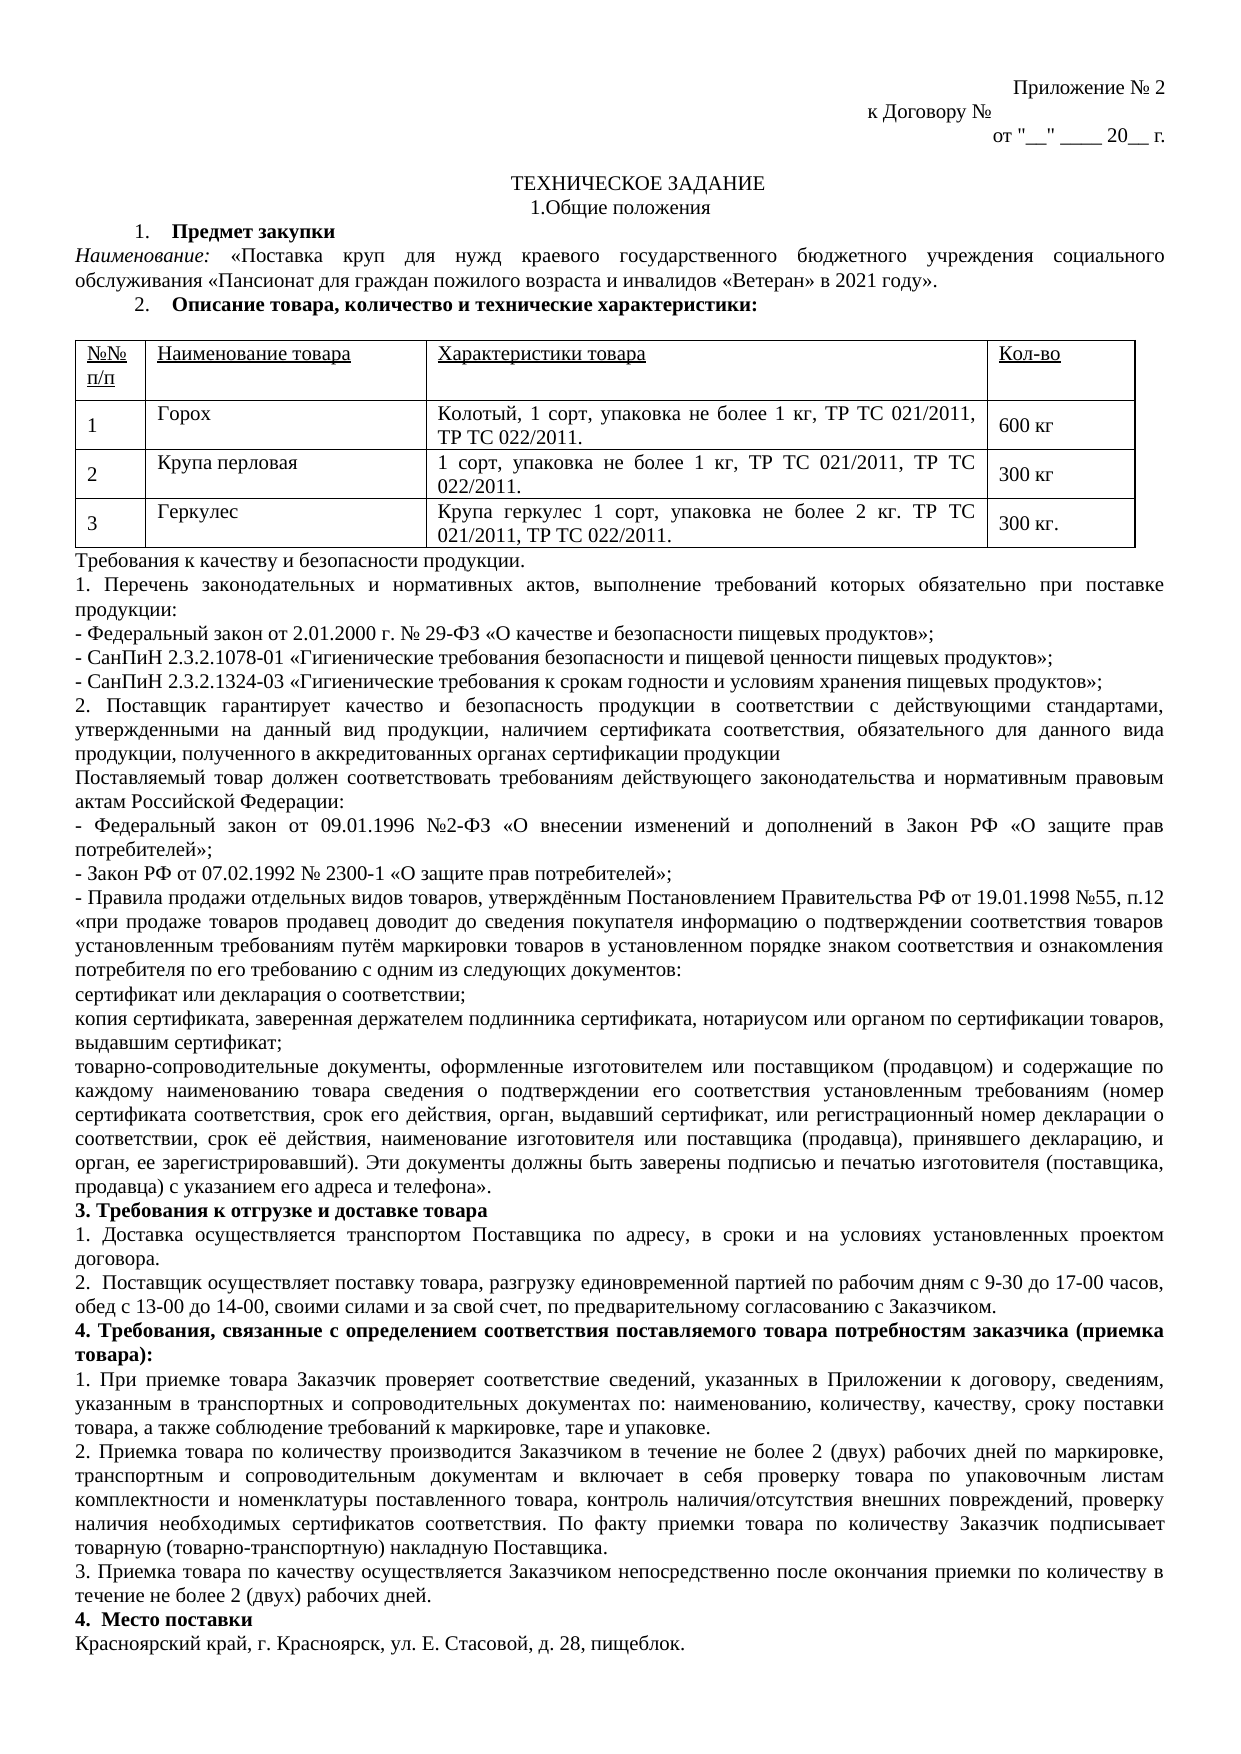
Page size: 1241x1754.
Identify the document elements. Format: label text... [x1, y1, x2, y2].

text - Закон РФ от 07.02.1992 № 2300-1 «О защите прав потребителей»; [75, 861, 1165, 885]
table_header Кол-во [988, 341, 1134, 400]
text 2. Приемка товара по количеству производится Заказчиком в течение не более 2 (двух) рабочих дней по маркировке, транспортным и сопроводительным документам и включает в себя проверку товара по упаковочным листам комплектности и номенклатуры поставленного товара, контроль наличия/отсутствия внешних повреждений, проверку наличия необходимых сертификатов соответствия. По факту приемки товара по количеству Заказчик подписывает товарную (товарно-транспортную) накладную Поставщика. [75, 1439, 1165, 1559]
text 1. Доставка осуществляется транспортом Поставщика по адресу, в сроки и на условиях установленных проектом договора. [75, 1222, 1165, 1270]
list Описание товара, количество и технические характеристики: [134, 292, 1165, 316]
table_cell 300 кг. [988, 499, 1134, 547]
table_cell 300 кг [988, 450, 1134, 498]
text 1.Общие положения [75, 195, 1165, 219]
text Приложение № 2 [75, 75, 1165, 99]
table_cell 1 [76, 401, 145, 449]
text 3. Требования к отгрузке и доставке товара [75, 1198, 1165, 1222]
text копия сертификата, заверенная держателем подлинника сертификата, нотариусом или органом по сертификации товаров, выдавшим сертификат; [75, 1006, 1165, 1054]
table_header Характеристики товара [427, 341, 987, 400]
text Наименование: «Поставка круп для нужд краевого государственного бюджетного учреждения социального обслуживания «Пансионат для граждан пожилого возраста и инвалидов «Ветеран» в 2021 году». [75, 243, 1165, 292]
text Красноярский край, г. Красноярск, ул. Е. Стасовой, д. 28, пищеблок. [75, 1631, 1165, 1655]
text - Федеральный закон от 2.01.2000 г. № 29-ФЗ «О качестве и безопасности пищевых продуктов»; [75, 621, 1165, 644]
text 2. Поставщик гарантирует качество и безопасность продукции в соответствии с действующими стандартами, утвержденными на данный вид продукции, наличием сертификата соответствия, обязательного для данного вида продукции, полученного в аккредитованных органах сертификации продукции [75, 693, 1165, 765]
text Поставляемый товар должен соответствовать требованиям действующего законодательства и нормативным правовым актам Российской Федерации: [75, 765, 1165, 813]
text - СанПиН 2.3.2.1078-01 «Гигиенические требования безопасности и пищевой ценности пищевых продуктов»; [75, 644, 1165, 669]
text 2. Поставщик осуществляет поставку товара, разгрузку единовременной партией по рабочим дням с 9-30 до 17-00 часов, обед с 13-00 до 14-00, своими силами и за свой счет, по предварительному согласованию с Заказчиком. [75, 1270, 1165, 1318]
table_cell 600 кг [988, 401, 1134, 449]
table_header №№ п/п [76, 341, 145, 400]
text - Правила продажи отдельных видов товаров, утверждённым Постановлением Правительства РФ от 19.01.1998 №55, п.12 «при продаже товаров продавец доводит до сведения покупателя информацию о подтверждении соответствия товаров установленным требованиям путём маркировки товаров в установленном порядке знаком соответствия и ознакомления потребителя по его требованию с одним из следующих документов: [75, 885, 1165, 981]
text от "__" ____ 20__ г. [75, 123, 1165, 147]
table_cell Колотый, 1 сорт, упаковка не более 1 кг, ТР ТС 021/2011, ТР ТС 022/2011. [427, 401, 987, 449]
text - СанПиН 2.3.2.1324-03 «Гигиенические требования к срокам годности и условиям хранения пищевых продуктов»; [75, 669, 1165, 693]
text 3. Приемка товара по качеству осуществляется Заказчиком непосредственно после окончания приемки по количеству в течение не более 2 (двух) рабочих дней. [75, 1559, 1165, 1607]
text к Договору № [75, 99, 1165, 123]
text Требования к качеству и безопасности продукции. [75, 548, 1165, 572]
table_cell Горох [146, 401, 426, 449]
table_cell 2 [76, 450, 145, 498]
text 4. Требования, связанные с определением соответствия поставляемого товара потребностям заказчика (приемка товара): [75, 1318, 1165, 1366]
table_cell Геркулес [146, 499, 426, 547]
table_header Наименование товара [146, 341, 426, 400]
text сертификат или декларация о соответствии; [75, 981, 1165, 1006]
text - Федеральный закон от 09.01.1996 №2-ФЗ «О внесении изменений и дополнений в Закон РФ «О защите прав потребителей»; [75, 813, 1165, 861]
table_cell 1 сорт, упаковка не более 1 кг, ТР ТС 021/2011, ТР ТС 022/2011. [427, 450, 987, 498]
text 4. Место поставки [75, 1607, 1165, 1631]
list Предмет закупки [134, 219, 1165, 243]
text 1. При приемке товара Заказчик проверяет соответствие сведений, указанных в Приложении к договору, сведениям, указанным в транспортных и сопроводительных документах по: наименованию, количеству, качеству, сроку поставки товара, а также соблюдение требований к маркировке, таре и упаковке. [75, 1366, 1165, 1439]
table_cell Крупа перловая [146, 450, 426, 498]
table_cell Крупа геркулес 1 сорт, упаковка не более 2 кг. ТР ТС 021/2011, ТР ТС 022/2011. [427, 499, 987, 547]
text ТЕХНИЧЕСКОЕ ЗАДАНИЕ [75, 171, 1165, 195]
text товарно-сопроводительные документы, оформленные изготовителем или поставщиком (продавцом) и содержащие по каждому наименованию товара сведения о подтверждении его соответствия установленным требованиям (номер сертификата соответствия, срок его действия, орган, выдавший сертификат, или регистрационный номер декларации о соответствии, срок её действия, наименование изготовителя или поставщика (продавца), принявшего декларацию, и орган, ее зарегистрировавший). Эти документы должны быть заверены подписью и печатью изготовителя (поставщика, продавца) с указанием его адреса и телефона». [75, 1054, 1165, 1198]
text 1. Перечень законодательных и нормативных актов, выполнение требований которых обязательно при поставке продукции: [75, 572, 1165, 621]
table_cell 3 [76, 499, 145, 547]
